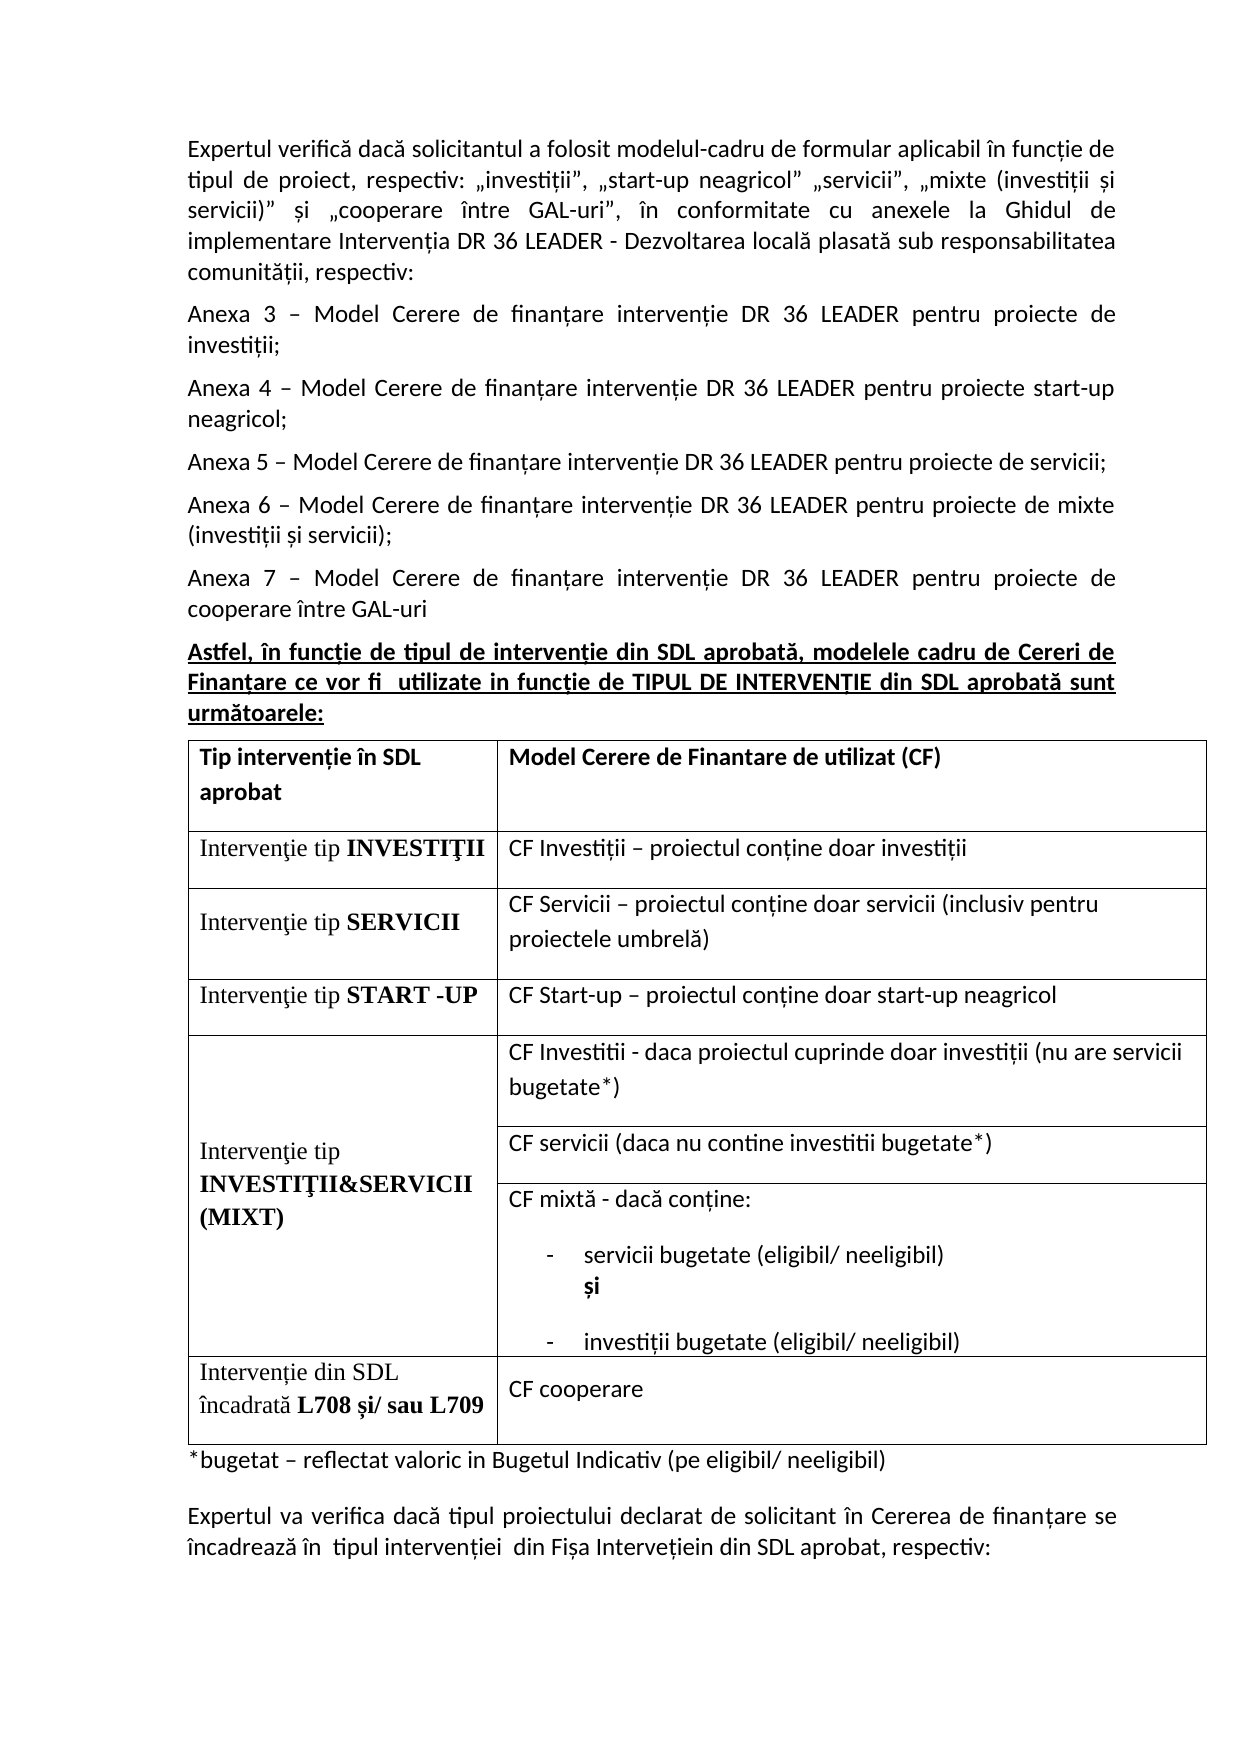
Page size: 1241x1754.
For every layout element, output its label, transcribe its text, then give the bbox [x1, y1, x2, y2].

table_cell CF Investiţii – proiectul conţine doar investiţii [498, 832, 1206, 887]
text Anexa 7 – Model Cerere de finanţare intervenţie DR 36 LEADER pentru proiecte de cooperare între GAL-uri [187, 562, 1117, 623]
table_cell Intervenţie tip INVESTIŢII&SERVICII (MIXT) [189, 1036, 497, 1356]
table_cell CF mixtă - dacă conţine: servicii bugetate (eligibil/ neeligibil) şi investiţii bugetate (eligibil/ neeligibil) [498, 1184, 1206, 1356]
table_cell CF Start-up – proiectul conţine doar start-up neagricol [498, 980, 1206, 1035]
text Expertul va verifica dacă tipul proiectului declarat de solicitant în Cererea de finanțare se încadrează în tipul intervenției din Fișa Intervețiein din SDL aprobat, respectiv: [187, 1501, 1117, 1562]
text Anexa 5 – Model Cerere de finanţare intervenţie DR 36 LEADER pentru proiecte de servicii; [187, 446, 1117, 476]
text Anexa 6 – Model Cerere de finanţare intervenţie DR 36 LEADER pentru proiecte de mixte (investiţii şi servicii); [187, 489, 1117, 550]
table_cell CF Servicii – proiectul conţine doar servicii (inclusiv pentru proiectele umbrelă) [498, 889, 1206, 979]
table_header Tip intervenție în SDL aprobat [189, 741, 497, 831]
table_header Model Cerere de Finantare de utilizat (CF) [498, 741, 1206, 831]
text Anexa 4 – Model Cerere de finanţare intervenţie DR 36 LEADER pentru proiecte start-up neagricol; [187, 372, 1117, 433]
table_cell CF Investitii - daca proiectul cuprinde doar investiţii (nu are servicii bugetate*) [498, 1036, 1206, 1126]
table_cell Intervenţie tip START -UP [189, 980, 497, 1035]
text Expertul verifică dacă solicitantul a folosit modelul-cadru de formular aplicabil în funcţie de tipul de proiect, respectiv: „investiţii”, „start-up neagricol” „servicii”, „mixte (investiţii şi servicii)” şi „cooperare între GAL-uri”, în conformitate cu anexele la Ghidul de implementare Intervenția DR 36 LEADER - Dezvoltarea locală plasată sub responsabilitatea comunității, respectiv: [187, 133, 1117, 286]
table_cell CF cooperare [498, 1357, 1206, 1444]
table_cell Intervenţie tip INVESTIŢII [189, 832, 497, 887]
table_cell CF servicii (daca nu contine investitii bugetate*) [498, 1127, 1206, 1182]
table_cell Intervenţie tip SERVICII [189, 889, 497, 979]
table_cell Intervenție din SDL încadrată L708 și/ sau L709 [189, 1357, 497, 1444]
text Anexa 3 – Model Cerere de finanţare intervenţie DR 36 LEADER pentru proiecte de investiţii; [187, 299, 1117, 360]
text *bugetat – reflectat valoric in Bugetul Indicativ (pe eligibil/ neeligibil) [187, 1445, 1117, 1475]
text Astfel, în funcție de tipul de intervenție din SDL aprobată, modelele cadru de Cereri de Finanţare ce vor fi utilizate in funcţie de TIPUL DE INTERVENŢIE din SDL aprobată sunt următoarele: [187, 636, 1117, 727]
